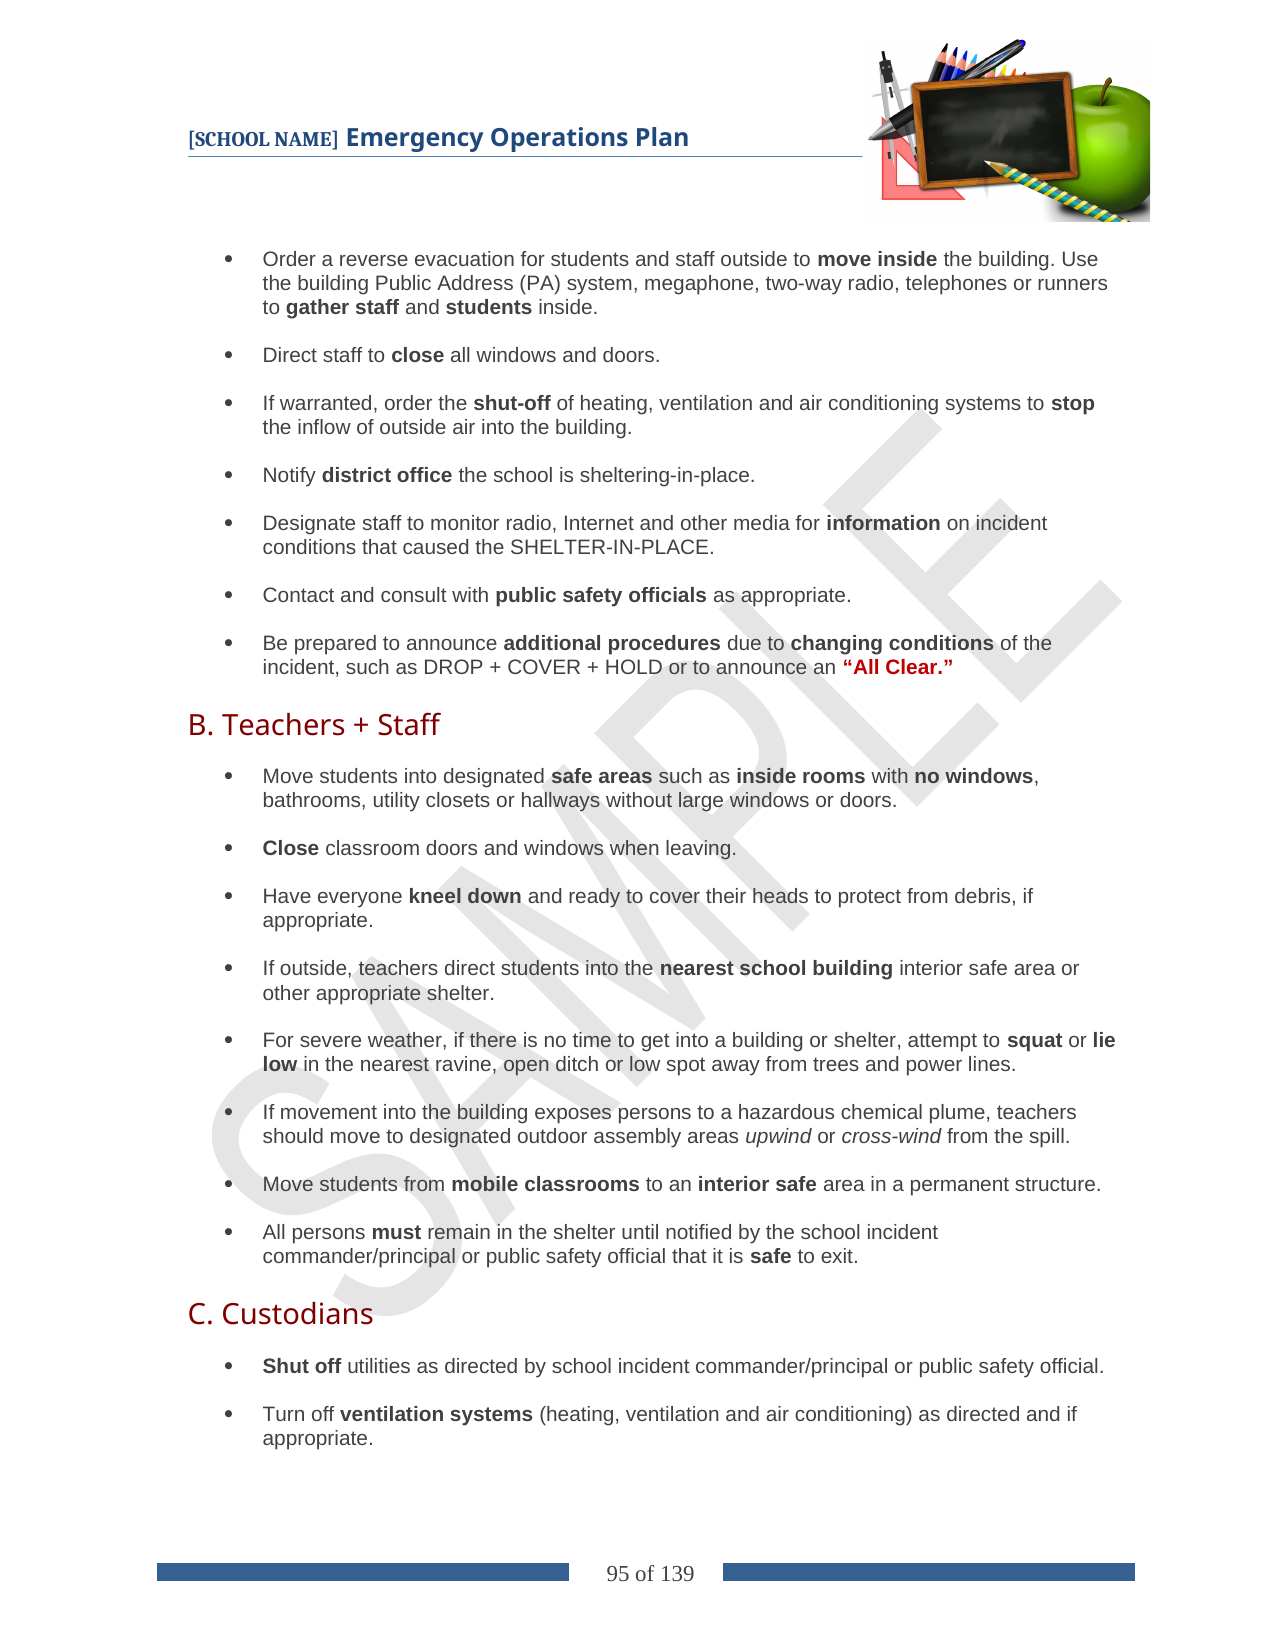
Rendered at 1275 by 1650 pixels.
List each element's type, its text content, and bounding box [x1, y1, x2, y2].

list Move students from mobile classrooms to an interior safe area in a permanent structure. [225, 1172, 1117, 1196]
list Direct staff to close all windows and doors. [225, 343, 1117, 367]
text B. Teachers + Staff [187, 704, 1117, 743]
list Contact and consult with public safety officials as appropriate. [225, 583, 1117, 607]
list Designate staff to monitor radio, Internet and other media for information on incident conditions that caused the SHELTER-IN-PLACE. [225, 511, 1117, 559]
list Order a reverse evacuation for students and staff outside to move inside the building. Use the building Public Address (PA) system, megaphone, two-way radio, telephones or runners to gather staff and students inside. [225, 247, 1117, 319]
list All persons must remain in the shelter until notified by the school incident commander/principal or public safety official that it is safe to exit. [225, 1220, 1117, 1268]
list For severe weather, if there is no time to get into a building or shelter, attempt to squat or lie low in the nearest ravine, open ditch or low spot away from trees and power lines. [225, 1028, 1117, 1076]
list If warranted, order the shut-off of heating, ventilation and air conditioning systems to stop the inflow of outside air into the building. [225, 391, 1117, 439]
list Have everyone kneel down and ready to cover their heads to protect from debris, if appropriate. [225, 884, 1117, 932]
list Turn off ventilation systems (heating, ventilation and air conditioning) as directed and if appropriate. [225, 1402, 1117, 1450]
picture [862, 37, 1150, 221]
list Be prepared to announce additional procedures due to changing conditions of the incident, such as DROP + COVER + HOLD or to announce an “All Clear.” [225, 631, 1117, 679]
list Move students into designated safe areas such as inside rooms with no windows, bathrooms, utility closets or hallways without large windows or doors. [225, 764, 1117, 812]
list If movement into the building exposes persons to a hazardous chemical plume, teachers should move to designated outdoor assembly areas upwind or cross-wind from the spill. [225, 1100, 1117, 1148]
list If outside, teachers direct students into the nearest school building interior safe area or other appropriate shelter. [225, 956, 1117, 1004]
text C. Custodians [187, 1293, 1117, 1333]
list Shut off utilities as directed by school incident commander/principal or public safety official. [225, 1354, 1117, 1378]
list Close classroom doors and windows when leaving. [225, 836, 1117, 860]
list Notify district office the school is sheltering-in-place. [225, 463, 1117, 487]
